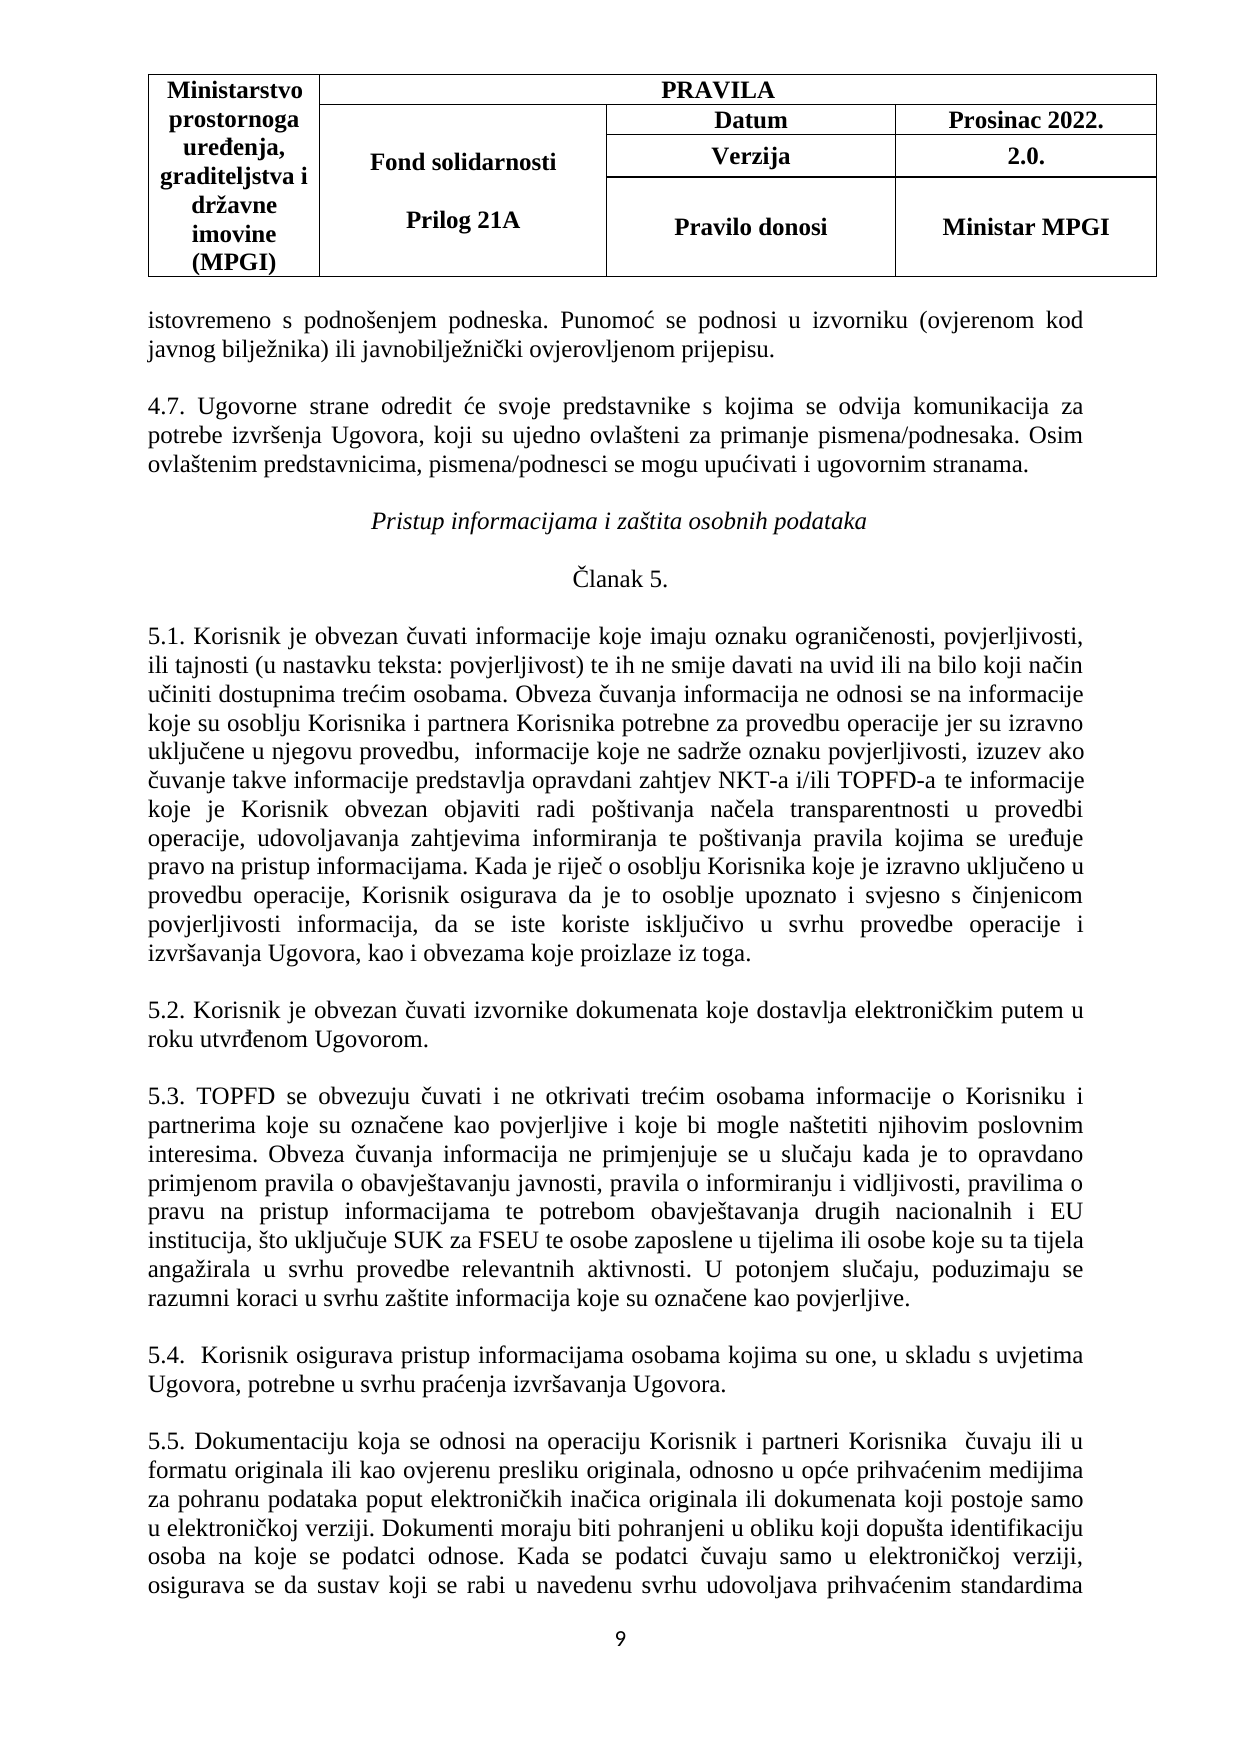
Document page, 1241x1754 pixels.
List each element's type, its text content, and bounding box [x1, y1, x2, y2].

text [148, 305, 1084, 363]
text 4.7. Ugovorne strane odredit će svoje predstavnike s kojima se odvija komunikacija za potrebe izvršenja Ugovora, koji su ujedno ovlašteni za primanje pismena/podnesaka. Osim ovlaštenim predstavnicima, pismena/podnesci se mogu upućivati i ugovornim stranama. [148, 391, 1084, 478]
text 5.3. TOPFD se obvezuju čuvati i ne otkrivati trećim osobama informacije o Korisniku i partnerima koje su označene kao povjerljive i koje bi mogle naštetiti njihovim poslovnim interesima. Obveza čuvanja informacija ne primjenjuje se u slučaju kada je to opravdano primjenom pravila o obavještavanju javnosti, pravila o informiranju i vidljivosti, pravilima o pravu na pristup informacijama te potrebom obavještavanja drugih nacionalnih i EU institucija, što uključuje SUK za FSEU te osobe zaposlene u tijelima ili osobe koje su ta tijela angažirala u svrhu provedbe relevantnih aktivnosti. U potonjem slučaju, poduzimaju se razumni koraci u svrhu zaštite informacija koje su označene kao povjerljive. [148, 1081, 1084, 1311]
text 5.1. Korisnik je obvezan čuvati informacije koje imaju oznaku ograničenosti, povjerljivosti, ili tajnosti (u nastavku teksta: povjerljivost) te ih ne smije davati na uvid ili na bilo koji način učiniti dostupnima trećim osobama. Obveza čuvanja informacija ne odnosi se na informacije koje su osoblju Korisnika i partnera Korisnika potrebne za provedbu operacije jer su izravno uključene u njegovu provedbu, informacije koje ne sadrže oznaku povjerljivosti, izuzev ako čuvanje takve informacije predstavlja opravdani zahtjev NKT-a i/ili TOPFD-a te informacije koje je Korisnik obvezan objaviti radi poštivanja načela transparentnosti u provedbi operacije, udovoljavanja zahtjevima informiranja te poštivanja pravila kojima se uređuje pravo na pristup informacijama. Kada je riječ o osoblju Korisnika koje je izravno uključeno u provedbu operacije, Korisnik osigurava da je to osoblje upoznato i svjesno s činjenicom povjerljivosti informacija, da se iste koriste isključivo u svrhu provedbe operacije i izvršavanja Ugovora, kao i obvezama koje proizlaze iz toga. [148, 621, 1084, 966]
text Članak 5. [148, 564, 1092, 593]
subtitle Pristup informacijama i zaštita osobnih podataka [148, 506, 1092, 535]
text 5.4. Korisnik osigurava pristup informacijama osobama kojima su one, u skladu s uvjetima Ugovora, potrebne u svrhu praćenja izvršavanja Ugovora. [148, 1340, 1084, 1398]
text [148, 1426, 1084, 1599]
text 5.2. Korisnik je obvezan čuvati izvornike dokumenata koje dostavlja elektroničkim putem u roku utvrđenom Ugovorom. [148, 995, 1084, 1053]
